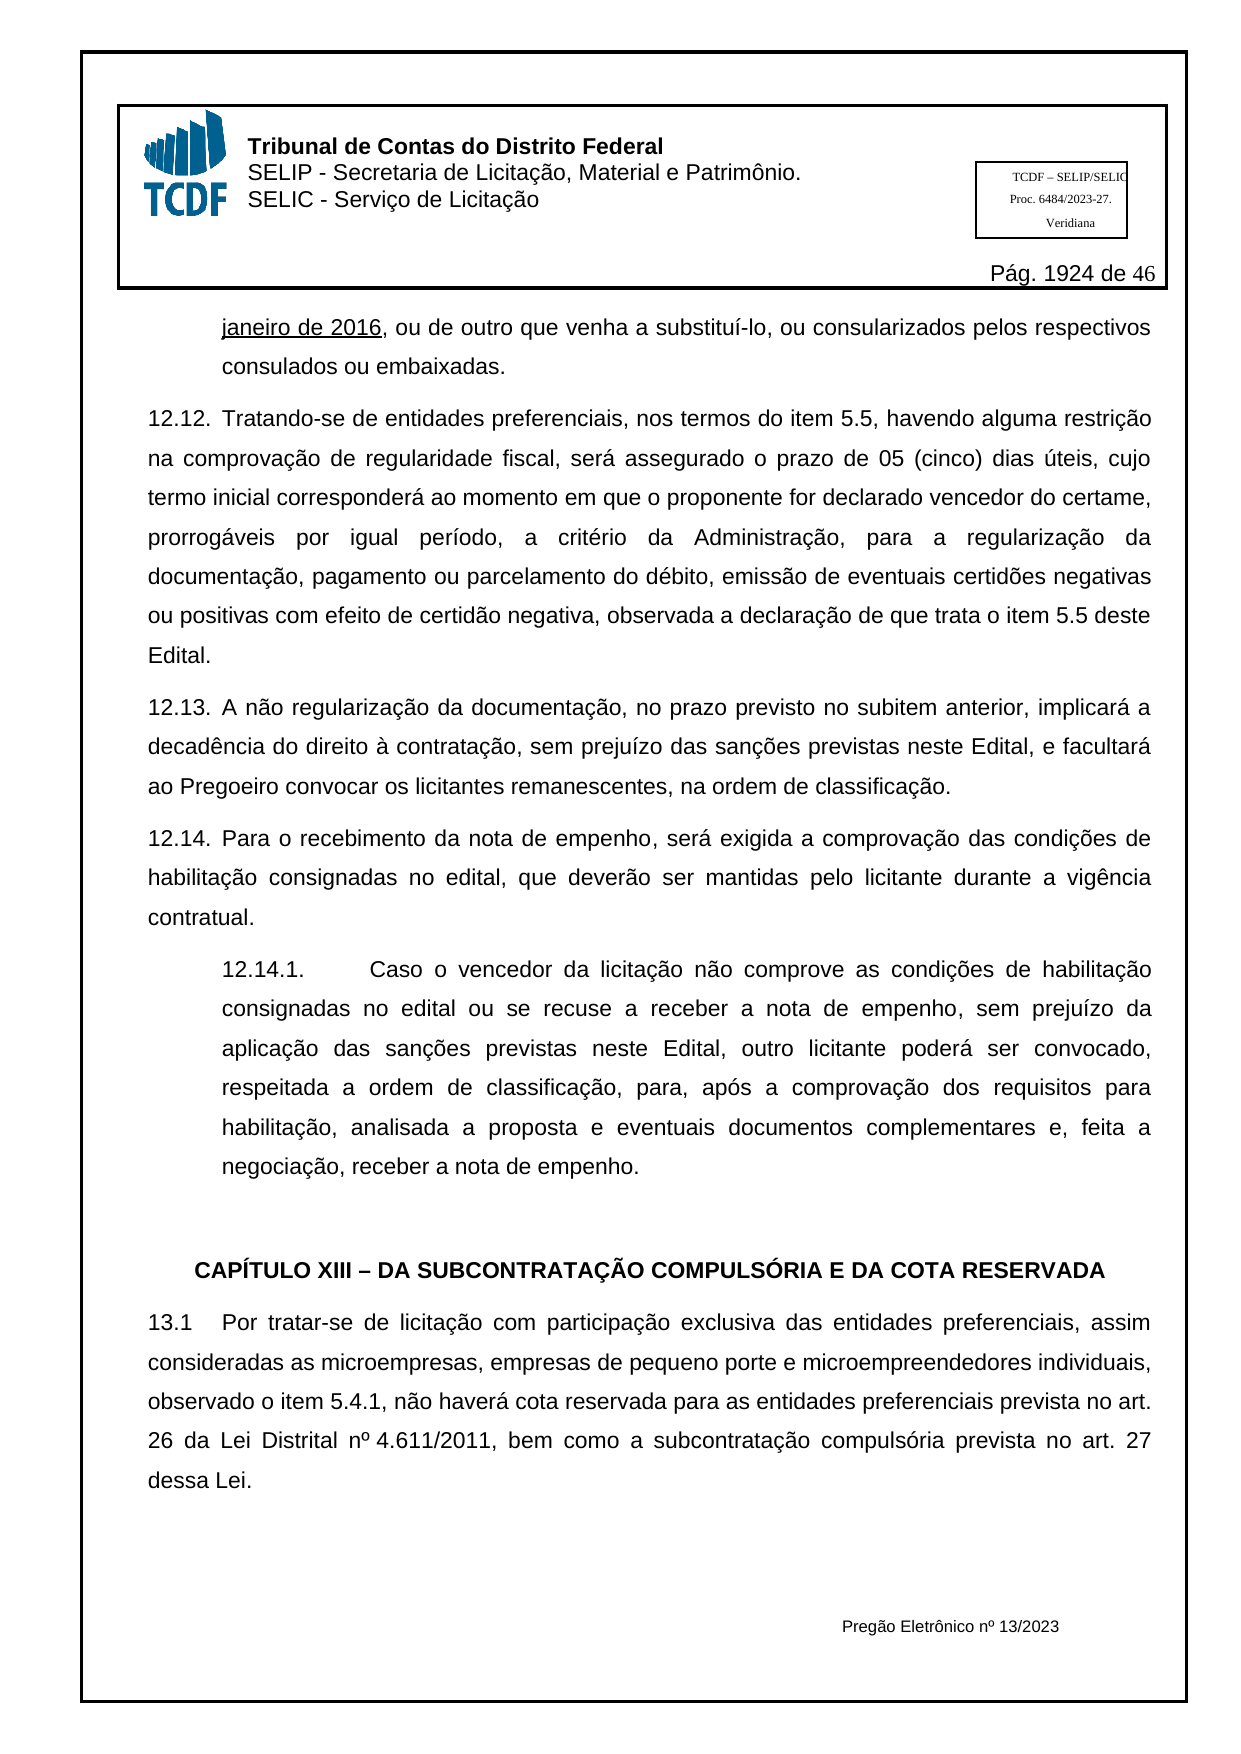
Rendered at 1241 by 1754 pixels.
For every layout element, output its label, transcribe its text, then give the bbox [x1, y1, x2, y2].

text 13.1 Por tratar-se de licitação com participação exclusiva das entidades preferenciais, assim consideradas as microempresas, empresas de pequeno porte e microempreendedores individuais, observado o item 5.4.1, não haverá cota reservada para as entidades preferenciais prevista no art. 26 da Lei Distrital nº 4.611/2011, bem como a subcontratação compulsória prevista no art. 27 dessa Lei. [148, 1309, 1152, 1493]
text 12.12. Tratando-se de entidades preferenciais, nos termos do item 5.5, havendo alguma restrição na comprovação de regularidade fiscal, será assegurado o prazo de 05 (cinco) dias úteis, cujo termo inicial corresponderá ao momento em que o proponente for declarado vencedor do certame, prorrogáveis por igual período, a critério da Administração, para a regularização da documentação, pagamento ou parcelamento do débito, emissão de eventuais certidões negativas ou positivas com efeito de certidão negativa, observada a declaração de que trata o item 5.5 deste Edital. [148, 405, 1152, 668]
text 12.14.1. Caso o vencedor da licitação não comprove as condições de habilitação consignadas no edital ou se recuse a receber a nota de empenho, sem prejuízo da aplicação das sanções previstas neste Edital, outro licitante poderá ser convocado, respeitada a ordem de classificação, para, após a comprovação dos requisitos para habilitação, analisada a proposta e eventuais documentos complementares e, feita a negociação, receber a nota de empenho. [222, 956, 1152, 1179]
text Capítulo XIII – DA SUBCONTRATAÇÃO COMPULSÓRIA E DA COTA RESERVADA [148, 1257, 1152, 1283]
picture [129, 107, 241, 218]
text 12.14. Para o recebimento da nota de empenho, será exigida a comprovação das condições de habilitação consignadas no edital, que deverão ser mantidas pelo licitante durante a vigência contratual. [148, 825, 1152, 930]
text 12.13. A não regularização da documentação, no prazo previsto no subitem anterior, implicará a decadência do direito à contratação, sem prejuízo das sanções previstas neste Edital, e facultará ao Pregoeiro convocar os licitantes remanescentes, na ordem de classificação. [148, 694, 1152, 799]
